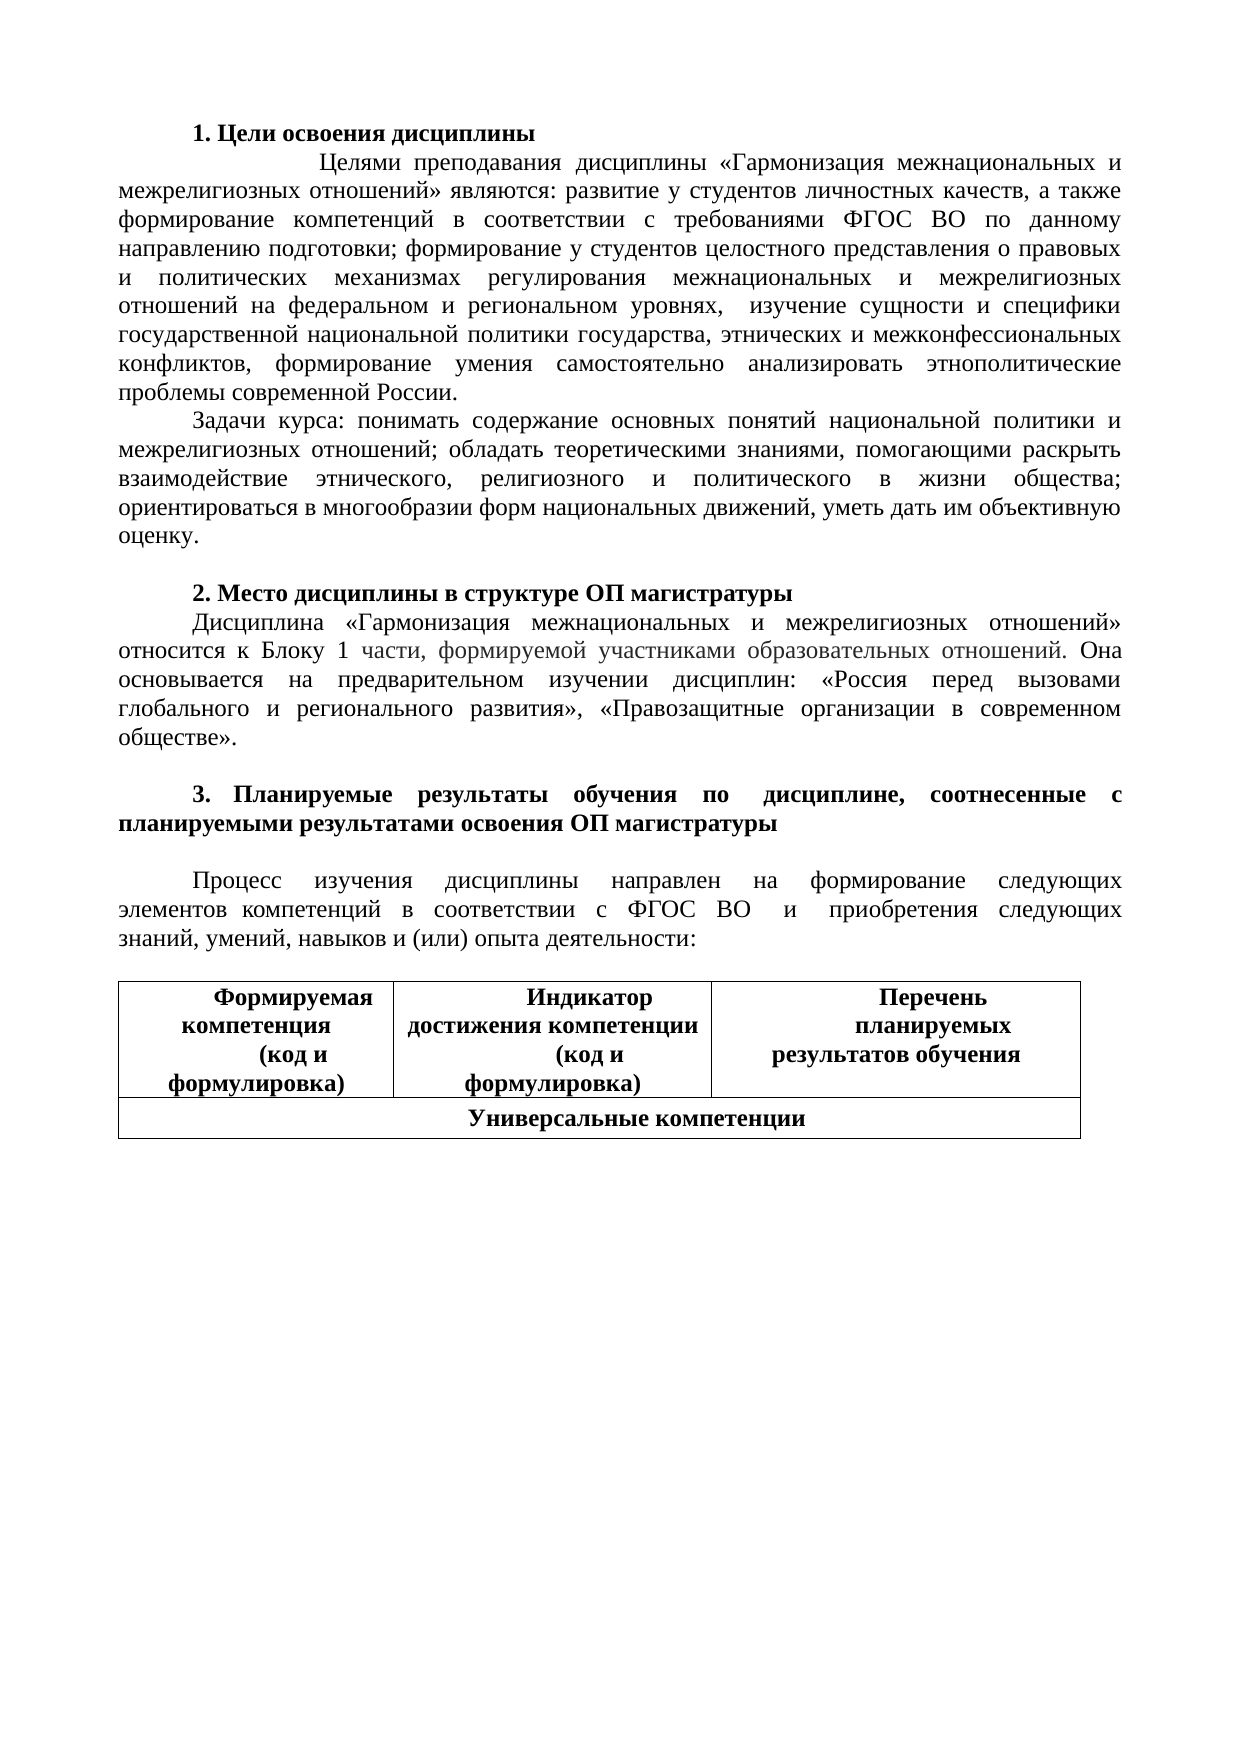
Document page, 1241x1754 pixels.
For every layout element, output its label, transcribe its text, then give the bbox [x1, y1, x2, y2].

text 1. Цели освоения дисциплины [118, 118, 1122, 147]
table_header Индикатор достижения компетенции (код и формулировка) [394, 982, 711, 1097]
text Процесс изучения дисциплины направлен на формирование следующих элементов компетенций в соответствии с ФГОС ВО и приобретения следующих знаний, умений, навыков и (или) опыта деятельности: [118, 866, 1122, 952]
text 3. Планируемые результаты обучения по дисциплине, соотнесенные с планируемыми результатами освоения ОП магистратуры [118, 779, 1122, 837]
text Дисциплина «Гармонизация межнациональных и межрелигиозных отношений» относится к Блоку 1 части, формируемой участниками образовательных отношений. Она основывается на предварительном изучении дисциплин: «Россия перед вызовами глобального и регионального развития», «Правозащитные организации в современном обществе». [118, 607, 1122, 751]
text Целями преподавания дисциплины «Гармонизация межнациональных и межрелигиозных отношений» являются: развитие у студентов личностных качеств, а также формирование компетенций в соответствии с требованиями ФГОС ВО по данному направлению подготовки; формирование у студентов целостного представления о правовых и политических механизмах регулирования межнациональных и межрелигиозных отношений на федеральном и региональном уровнях, изучение сущности и специфики государственной национальной политики государства, этнических и межконфессиональных конфликтов, формирование умения самостоятельно анализировать этнополитические проблемы современной России. [118, 147, 1122, 406]
text 2. Место дисциплины в структуре ОП магистратуры [118, 578, 1122, 607]
table_cell Универсальные компетенции [119, 1098, 1080, 1138]
table_header Формируемая компетенция (код и формулировка) [119, 982, 393, 1097]
table_header Перечень планируемых результатов обучения [712, 982, 1080, 1097]
text Задачи курса: понимать содержание основных понятий национальной политики и межрелигиозных отношений; обладать теоретическими знаниями, помогающими раскрыть взаимодействие этнического, религиозного и политического в жизни общества; ориентироваться в многообразии форм национальных движений, уметь дать им объективную оценку. [118, 406, 1122, 549]
